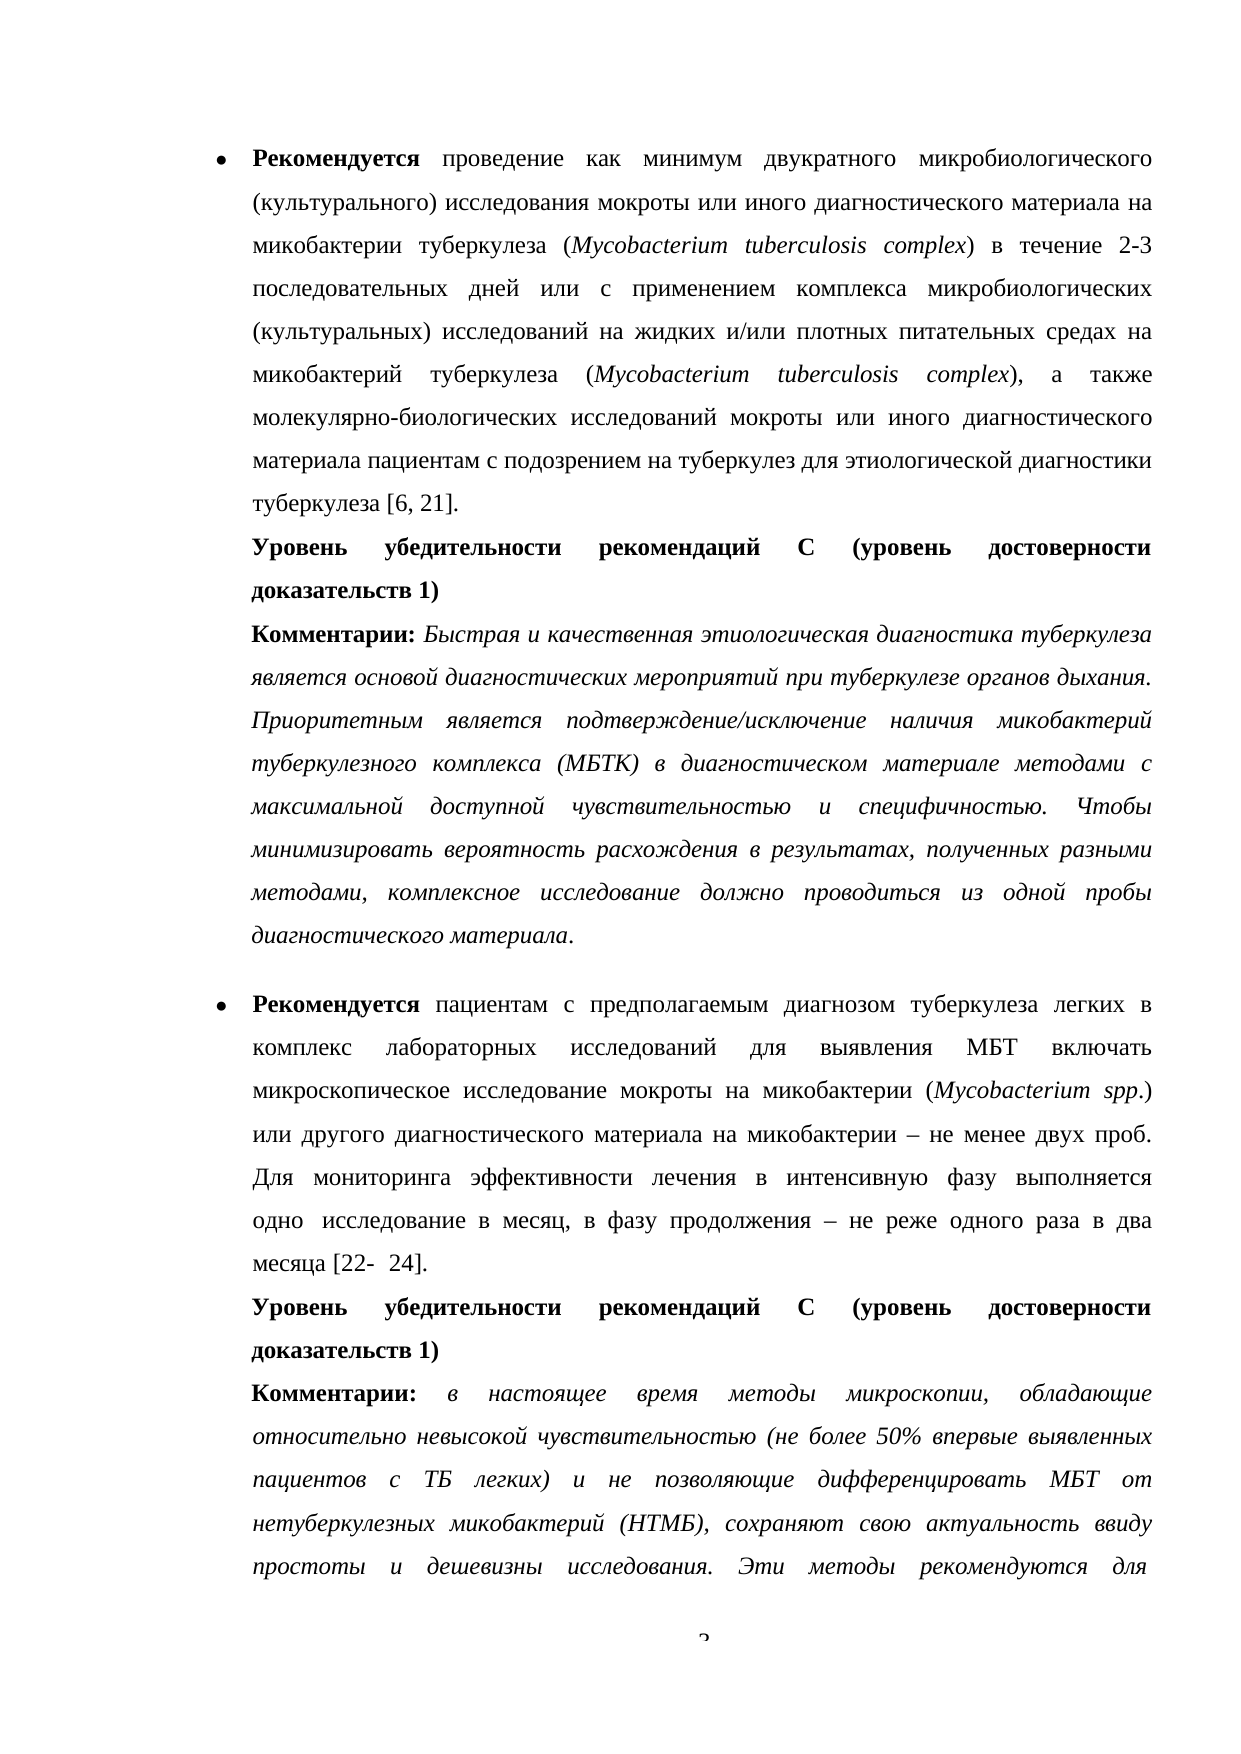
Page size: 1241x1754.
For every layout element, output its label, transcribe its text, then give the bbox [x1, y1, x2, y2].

list Рекомендуется проведение как минимум двукратного микробиологического (культурального) исследования мокроты или иного диагностического материала на микобактерии туберкулеза (Mycobacterium tuberculosis complex) в течение 2-3 последовательных дней или с применением комплекса микробиологических (культуральных) исследований на жидких и/или плотных питательных средах на микобактерий туберкулеза (Mycobacterium tuberculosis complex), а также молекулярно-биологических исследований мокроты или иного диагностического материала пациентам с подозрением на туберкулез для этиологической диагностики туберкулеза [6, 21]. [215, 143, 1152, 517]
subtitle Уровень убедительности рекомендаций С (уровень достоверности доказательств 1) [251, 532, 1151, 604]
subtitle Уровень убедительности рекомендаций С (уровень достоверности доказательств 1) [251, 1292, 1151, 1363]
list Рекомендуется пациентам с предполагаемым диагнозом туберкулеза легких в комплекс лабораторных исследований для выявления МБТ включать микроскопическое исследование мокроты на микобактерии (Mycobacterium spp.) или другого диагностического материала на микобактерии – не менее двух проб. Для мониторинга эффективности лечения в интенсивную фазу выполняется одно исследование в месяц, в фазу продолжения – не реже одного раза в два месяца [22- 24]. [215, 989, 1152, 1277]
text Комментарии: Быстрая и качественная этиологическая диагностика туберкулеза является основой диагностических мероприятий при туберкулезе органов дыхания. Приоритетным является подтверждение/исключение наличия микобактерий туберкулезного комплекса (МБТК) в диагностическом материале методами с максимальной доступной чувствительностью и специфичностью. Чтобы минимизировать вероятность расхождения в результатах, полученных разными методами, комплексное исследование должно проводиться из одной пробы диагностического материала. [251, 619, 1152, 949]
text Комментарии: в настоящее время методы микроскопии, обладающие относительно невысокой чувствительностью (не более 50% впервые выявленных пациентов с ТБ легких) и не позволяющие дифференцировать МБТ от нетуберкулезных микобактерий (НТМБ), сохраняют свою актуальность ввиду простоты и дешевизны исследования. Эти методы рекомендуются для [251, 1378, 1152, 1579]
